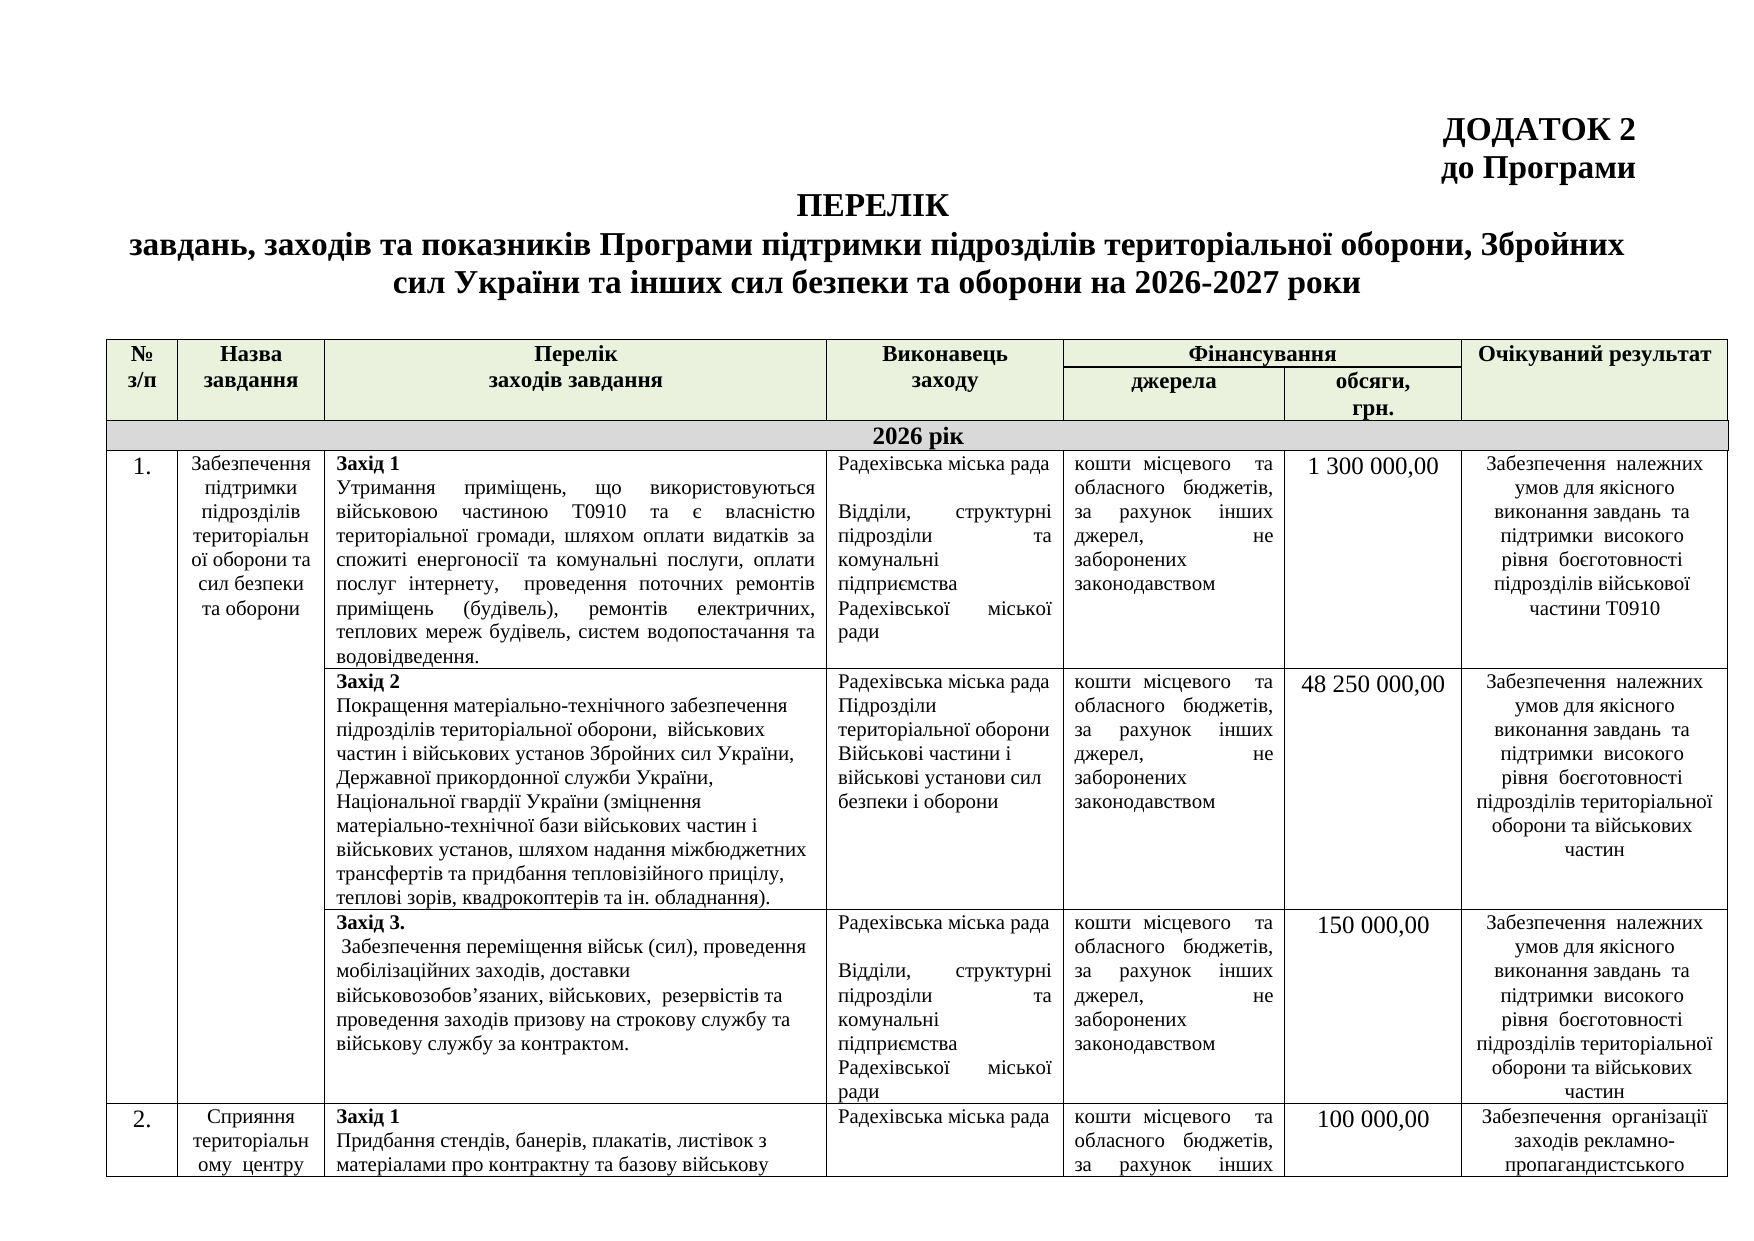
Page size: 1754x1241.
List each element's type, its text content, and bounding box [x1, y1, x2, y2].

table_cell Радехівська міська рада Підрозділи територіальної оборони Військові частини і військові установи сил безпеки і оборони [827, 669, 1063, 909]
table_cell обсяги, грн. [1285, 368, 1461, 420]
table_cell Забезпечення підтримки підрозділів територіальної оборони та сил безпеки та оборони [178, 451, 324, 1103]
table_cell 100 000,00 [1285, 1104, 1461, 1176]
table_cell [325, 1104, 826, 1176]
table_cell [1462, 1104, 1727, 1176]
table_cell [178, 1104, 324, 1176]
table_cell Забезпечення належних умов для якісного виконання завдань та підтримки високого рівня боєготовності підрозділів військової частини Т0910 [1462, 451, 1727, 668]
table_header № з/п [107, 340, 177, 420]
table_cell Радехівська міська рада Відділи, структурні підрозділи та комунальні підприємства Радехівської міської ради [827, 910, 1063, 1103]
subtitle ДОДАТОК 2 [118, 109, 1636, 147]
table_header Очікуваний результат [1462, 340, 1727, 420]
table_cell 2026 рік [107, 421, 1728, 450]
table_cell джерела [1064, 368, 1284, 420]
table_cell Забезпечення належних умов для якісного виконання завдань та підтримки високого рівня боєготовності підрозділів територіальної оборони та військових частин [1462, 910, 1727, 1103]
table_cell 1. [107, 451, 177, 1103]
table_cell 48 250 000,00 [1285, 669, 1461, 909]
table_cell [1064, 1104, 1284, 1176]
table_cell кошти місцевого та обласного бюджетів, за рахунок інших джерел, не заборонених законодавством [1064, 910, 1284, 1103]
table_cell 1 300 000,00 [1285, 451, 1461, 668]
text ПЕРЕЛІК завдань, заходів та показників Програми підтримки підрозділів територіальної оборони, Збройних сил України та інших сил безпеки та оборони на 2026-2027 роки [118, 186, 1636, 301]
table_cell Забезпечення належних умов для якісного виконання завдань та підтримки високого рівня боєготовності підрозділів територіальної оборони та військових частин [1462, 669, 1727, 909]
table_header Фінансування [1064, 340, 1461, 366]
table_header Назва завдання [178, 340, 324, 420]
table_header Виконавець заходу [827, 340, 1063, 420]
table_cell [827, 1104, 1063, 1176]
table_cell Захід 1 Утримання приміщень, що використовуються військовою частиною Т0910 та є власністю територіальної громади, шляхом оплати видатків за спожиті енергоносії та комунальні послуги, оплати послуг інтернету, проведення поточних ремонтів приміщень (будівель), ремонтів електричних, теплових мереж будівель, систем водопостачання та водовідведення. [325, 451, 826, 668]
table_cell Захід 2 Покращення матеріально-технічного забезпечення підрозділів територіальної оборони, військових частин і військових установ Збройних сил України, Державної прикордонної служби України, Національної гвардії України (зміцнення матеріально-технічної бази військових частин і військових установ, шляхом надання міжбюджетних трансфертів та придбання тепловізійного прицілу, теплові зорів, квадрокоптерів та ін. обладнання). [325, 669, 826, 909]
table_cell кошти місцевого та обласного бюджетів, за рахунок інших джерел, не заборонених законодавством [1064, 669, 1284, 909]
table_header Перелік заходів завдання [325, 340, 826, 420]
text до Програми [118, 147, 1636, 186]
table_cell Радехівська міська рада Відділи, структурні підрозділи та комунальні підприємства Радехівської міської ради [827, 451, 1063, 668]
table_cell 150 000,00 [1285, 910, 1461, 1103]
table_cell Захід 3. Забезпечення переміщення військ (сил), проведення мобілізаційних заходів, доставки військовозобов’язаних, військових, резервістів та проведення заходів призову на строкову службу та військову службу за контрактом. [325, 910, 826, 1103]
table_cell 2. [107, 1104, 177, 1176]
table_cell кошти місцевого та обласного бюджетів, за рахунок інших джерел, не заборонених законодавством [1064, 451, 1284, 668]
